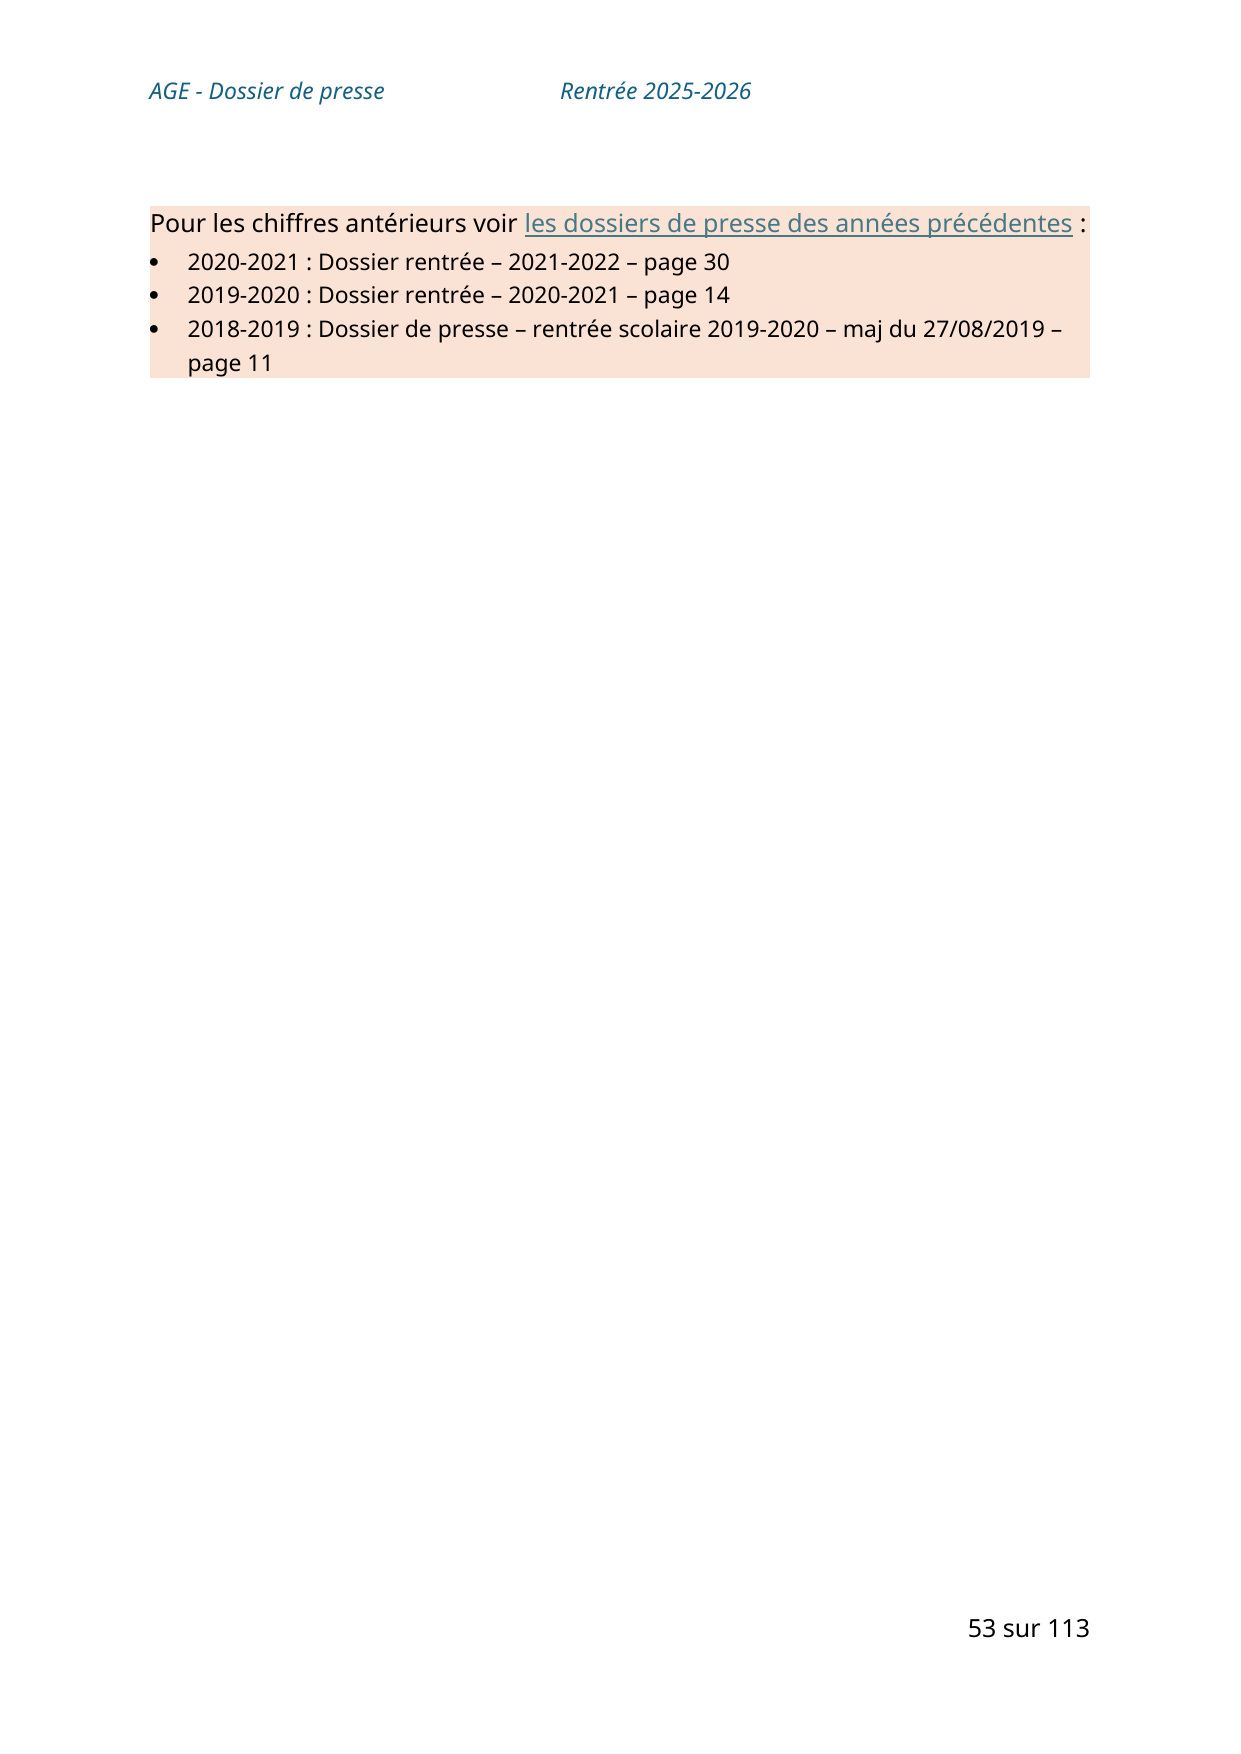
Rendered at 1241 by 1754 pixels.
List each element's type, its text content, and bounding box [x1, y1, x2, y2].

list 2018-2019 : Dossier de presse – rentrée scolaire 2019-2020 – maj du 27/08/2019 – page 11 [150, 313, 1090, 378]
list 2020-2021 : Dossier rentrée – 2021-2022 – page 30 [150, 246, 1090, 277]
text Pour les chiffres antérieurs voir les dossiers de presse des années précédentes : [150, 206, 1090, 240]
list 2019-2020 : Dossier rentrée – 2020-2021 – page 14 [150, 279, 1090, 311]
